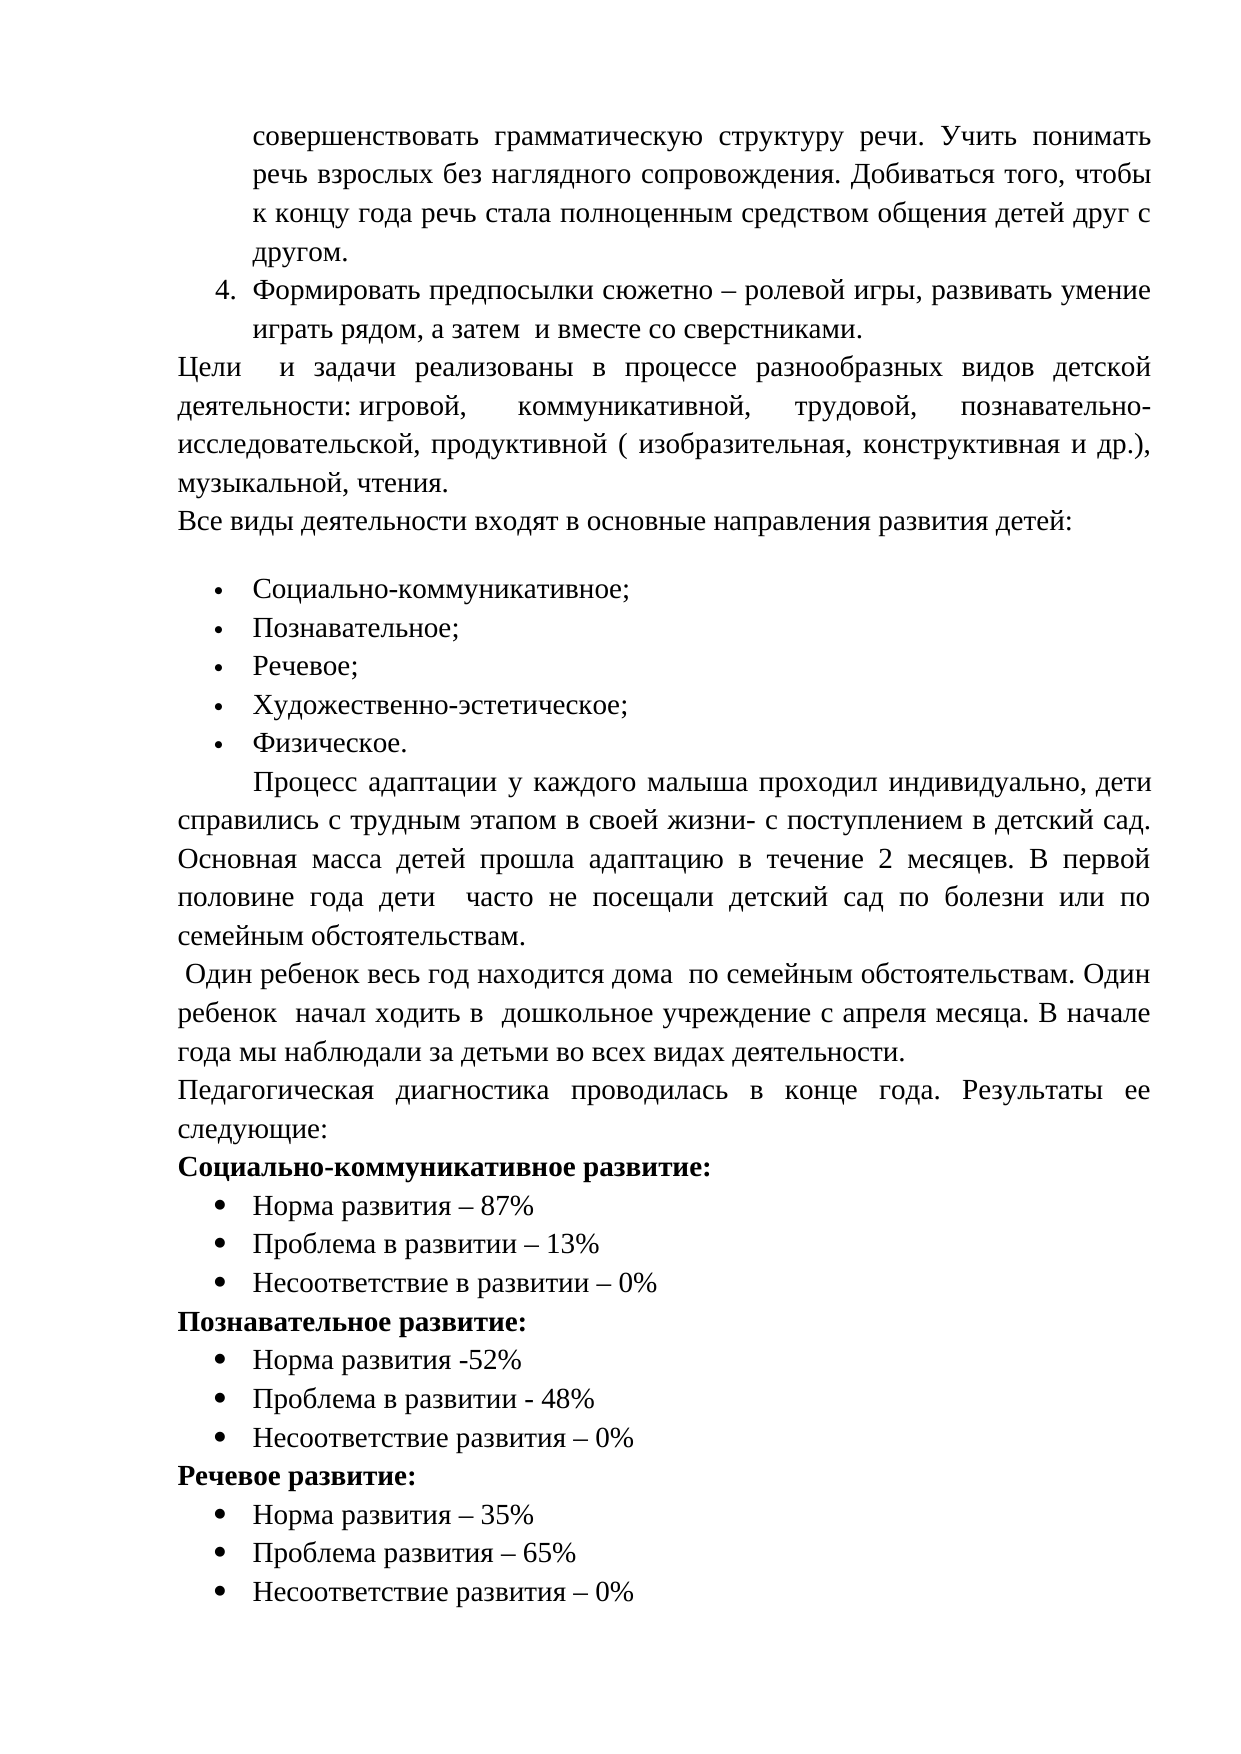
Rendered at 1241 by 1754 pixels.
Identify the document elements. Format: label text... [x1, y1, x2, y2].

list Речевое; [215, 648, 1152, 682]
text Речевое развитие: [177, 1458, 1152, 1492]
text Процесс адаптации у каждого малыша проходил индивидуально, дети справились с трудным этапом в своей жизни- с поступлением в детский сад. Основная масса детей прошла адаптацию в течение 2 месяцев. В первой половине года дети часто не посещали детский сад по болезни или по семейным обстоятельствам. [177, 764, 1152, 952]
list Несоответствие развития – 0% [215, 1574, 1152, 1608]
text Социально-коммуникативное развитие: [177, 1149, 1152, 1183]
list Социально-коммуникативное; [215, 571, 1152, 605]
list Проблема в развитии – 13% [215, 1227, 1152, 1260]
text Педагогическая диагностика проводилась в конце года. Результаты ее следующие: [177, 1072, 1152, 1144]
list Художественно-эстетическое; [215, 687, 1152, 720]
list Норма развития – 87% [215, 1188, 1152, 1222]
text Познавательное развитие: [177, 1304, 1152, 1337]
list Несоответствие в развитии – 0% [215, 1265, 1152, 1299]
text Все виды деятельности входят в основные направления развития детей: [177, 503, 1152, 537]
list совершенствовать грамматическую структуру речи. Учить понимать речь взрослых без наглядного сопровождения. Добиваться того, чтобы к концу года речь стала полноценным средством общения детей друг с другом. [252, 118, 1152, 267]
list Норма развития – 35% [215, 1497, 1152, 1531]
list Несоответствие развития – 0% [215, 1420, 1152, 1453]
list Проблема развития – 65% [215, 1536, 1152, 1569]
list Норма развития -52% [215, 1342, 1152, 1376]
list Познавательное; [215, 610, 1152, 643]
list Проблема в развитии - 48% [215, 1381, 1152, 1415]
text Цели и задачи реализованы в процессе разнообразных видов детской деятельности: игровой, коммуникативной, трудовой, познавательно-исследовательской, продуктивной ( изобразительная, конструктивная и др.), музыкальной, чтения. [177, 349, 1152, 498]
list Формировать предпосылки сюжетно – ролевой игры, развивать умение играть рядом, а затем и вместе со сверстниками. [215, 272, 1152, 344]
text Один ребенок весь год находится дома по семейным обстоятельствам. Один ребенок начал ходить в дошкольное учреждение с апреля месяца. В начале года мы наблюдали за детьми во всех видах деятельности. [177, 957, 1152, 1067]
list Физическое. [215, 725, 1152, 759]
